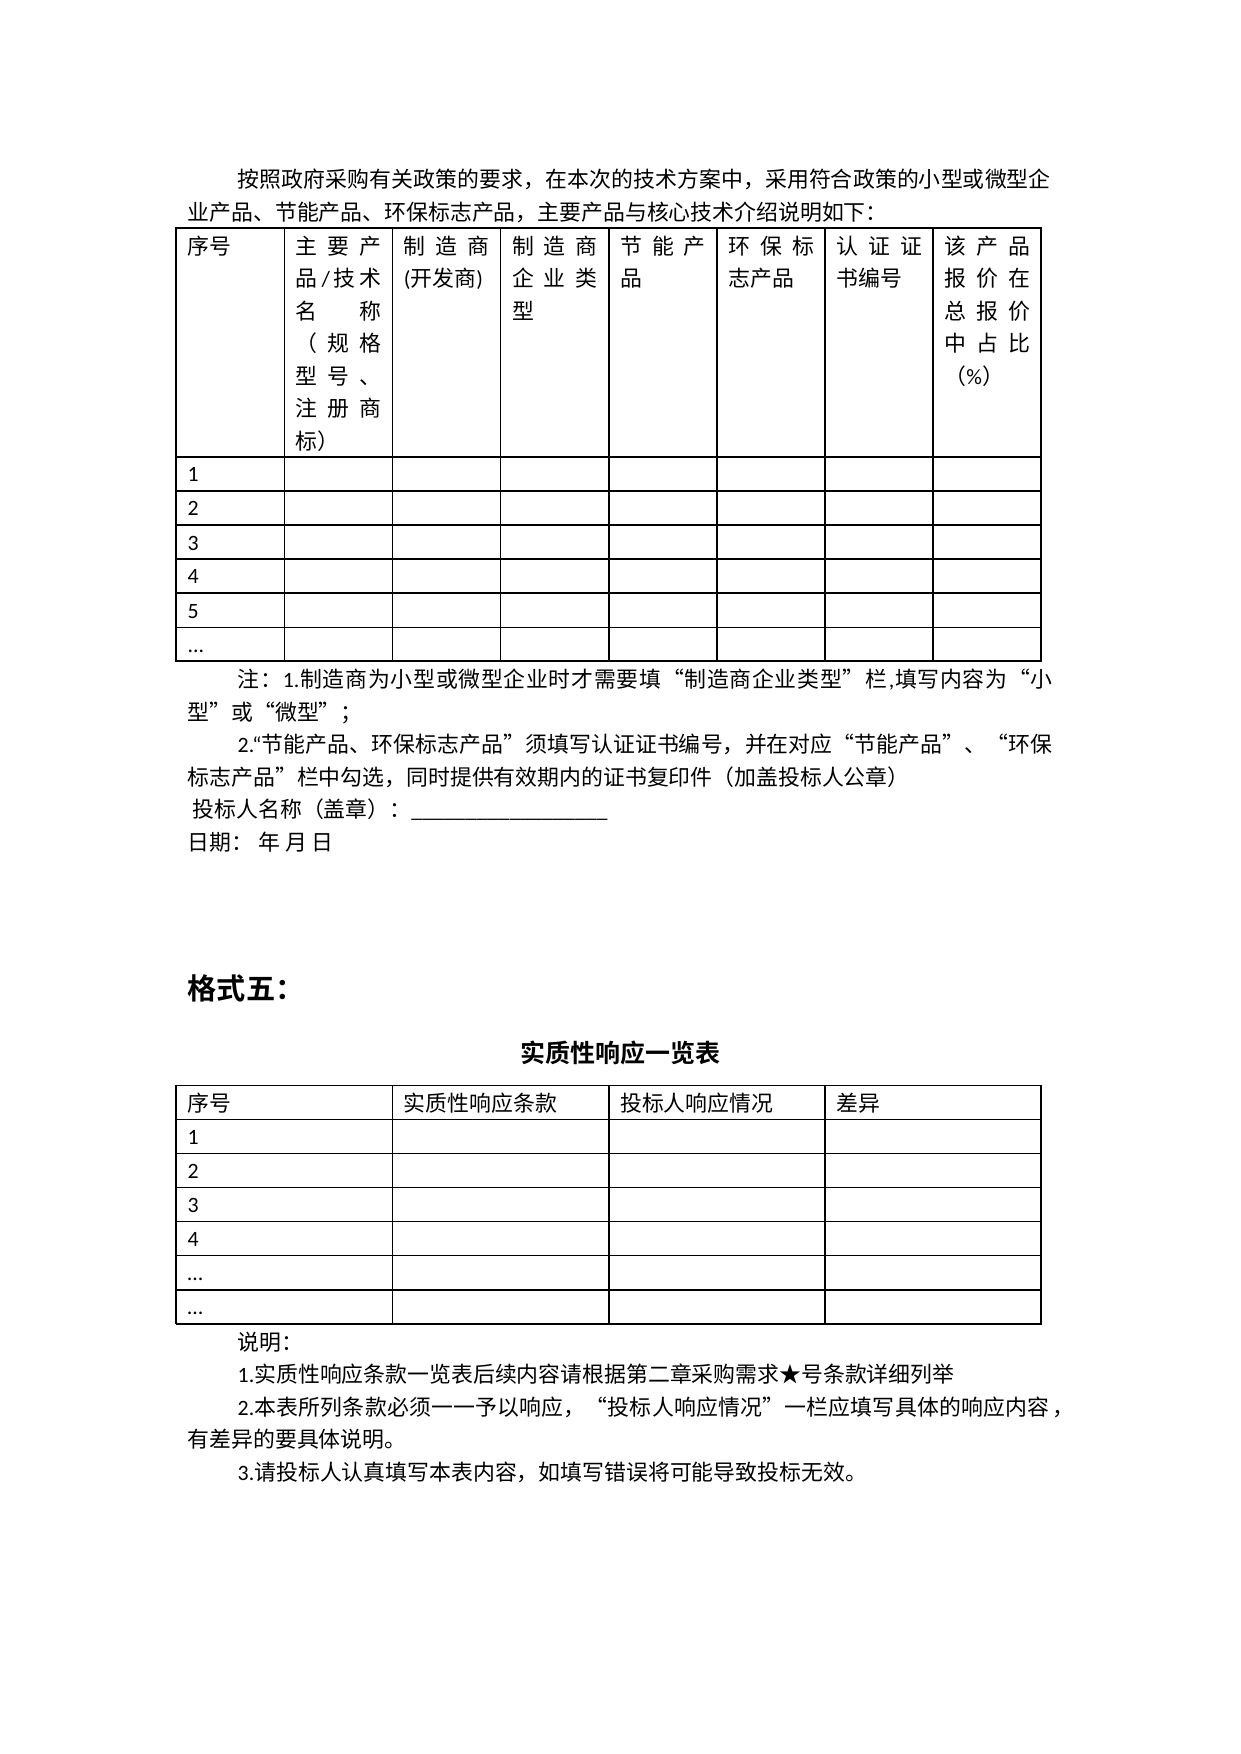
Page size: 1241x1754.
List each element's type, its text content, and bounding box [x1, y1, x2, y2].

table_cell [285, 594, 392, 626]
table_cell [393, 1291, 608, 1323]
table_cell [826, 628, 932, 660]
table_header 主要产品/技术名称（规格型号、注册商标） [285, 229, 392, 456]
table_cell [610, 1291, 824, 1323]
table_cell [285, 628, 392, 660]
table_cell [718, 458, 824, 490]
table_cell [393, 1188, 608, 1221]
table_cell 1 [177, 458, 284, 490]
text 2.“节能产品、环保标志产品”须填写认证证书编号，并在对应“节能产品”、“环保标志产品”栏中勾选，同时提供有效期内的证书复印件（加盖投标人公章） [187, 727, 1053, 792]
table_cell [826, 1154, 1040, 1187]
table_cell 4 [177, 1222, 392, 1255]
table_cell [610, 526, 716, 558]
table_cell 3 [177, 526, 284, 558]
table_cell [826, 458, 932, 490]
table_cell [393, 560, 500, 592]
text 格式五： [187, 954, 1053, 1019]
text 实质性响应一览表 [187, 1019, 1053, 1084]
table_cell [934, 458, 1040, 490]
table_cell … [177, 1291, 392, 1323]
table_cell [285, 526, 392, 558]
table_header 序号 [177, 1086, 392, 1118]
table_cell 2 [177, 1154, 392, 1187]
table_cell [826, 492, 932, 524]
table_cell [610, 1188, 824, 1221]
table_cell [393, 1222, 608, 1255]
table_cell [610, 458, 716, 490]
text 1.实质性响应条款一览表后续内容请根据第二章采购需求★号条款详细列举 [187, 1357, 1053, 1389]
table_cell [501, 628, 608, 660]
table_cell [718, 594, 824, 626]
table_cell [285, 560, 392, 592]
table_cell [285, 492, 392, 524]
table_header 投标人响应情况 [610, 1086, 824, 1118]
table_cell [826, 1291, 1040, 1323]
text 说明： [187, 1324, 1053, 1357]
table_cell [934, 628, 1040, 660]
table_cell [610, 1256, 824, 1289]
table_cell [610, 628, 716, 660]
table_cell [934, 560, 1040, 592]
table_header 序号 [177, 229, 284, 456]
text 投标人名称（盖章）：__________________ [187, 792, 1053, 824]
table_cell [610, 560, 716, 592]
table_header 该产品报价在总报价中占比（%） [934, 229, 1040, 456]
table_cell [285, 458, 392, 490]
table_cell [610, 492, 716, 524]
table_cell 1 [177, 1120, 392, 1153]
table_cell [501, 458, 608, 490]
table_cell [610, 1154, 824, 1187]
table_header 节能产品 [610, 229, 716, 456]
table_cell [934, 594, 1040, 626]
table_cell [393, 492, 500, 524]
text 注：1.制造商为小型或微型企业时才需要填“制造商企业类型”栏,填写内容为“小型”或“微型”； [187, 662, 1053, 727]
table_header 环保标志产品 [718, 229, 824, 456]
table_cell [393, 526, 500, 558]
table_cell [393, 1154, 608, 1187]
table_cell [934, 526, 1040, 558]
table_cell [718, 526, 824, 558]
table_cell [501, 560, 608, 592]
text 3.请投标人认真填写本表内容，如填写错误将可能导致投标无效。 [187, 1454, 1053, 1487]
table_cell 3 [177, 1188, 392, 1221]
table_cell [826, 1222, 1040, 1255]
table_cell [718, 628, 824, 660]
text 2.本表所列条款必须一一予以响应，“投标人响应情况”一栏应填写具体的响应内容，有差异的要具体说明。 [187, 1389, 1053, 1454]
table_header 制造商(开发商) [393, 229, 500, 456]
table_cell [393, 1256, 608, 1289]
table_cell [826, 560, 932, 592]
table_cell [610, 1222, 824, 1255]
table_cell [501, 492, 608, 524]
table_cell [610, 594, 716, 626]
table_header 差异 [826, 1086, 1040, 1118]
table_cell [826, 594, 932, 626]
table_cell [501, 526, 608, 558]
text 按照政府采购有关政策的要求，在本次的技术方案中，采用符合政策的小型或微型企业产品、节能产品、环保标志产品，主要产品与核心技术介绍说明如下： [187, 162, 1053, 227]
table_cell … [177, 1256, 392, 1289]
table_header 实质性响应条款 [393, 1086, 608, 1118]
table_cell [393, 1120, 608, 1153]
table_cell 5 [177, 594, 284, 626]
table_header 制造商企业类型 [501, 229, 608, 456]
table_cell [718, 560, 824, 592]
table_cell [826, 1256, 1040, 1289]
table_cell 2 [177, 492, 284, 524]
table_cell [826, 1188, 1040, 1221]
table_cell ... [177, 628, 284, 660]
text 日期： 年 月 日 [187, 824, 1053, 857]
table_cell [610, 1120, 824, 1153]
table_cell [826, 1120, 1040, 1153]
table_cell [393, 594, 500, 626]
table_cell [393, 628, 500, 660]
table_cell [826, 526, 932, 558]
table_cell [718, 492, 824, 524]
table_cell [934, 492, 1040, 524]
table_cell 4 [177, 560, 284, 592]
table_header 认证证书编号 [826, 229, 932, 456]
table_cell [393, 458, 500, 490]
table_cell [501, 594, 608, 626]
